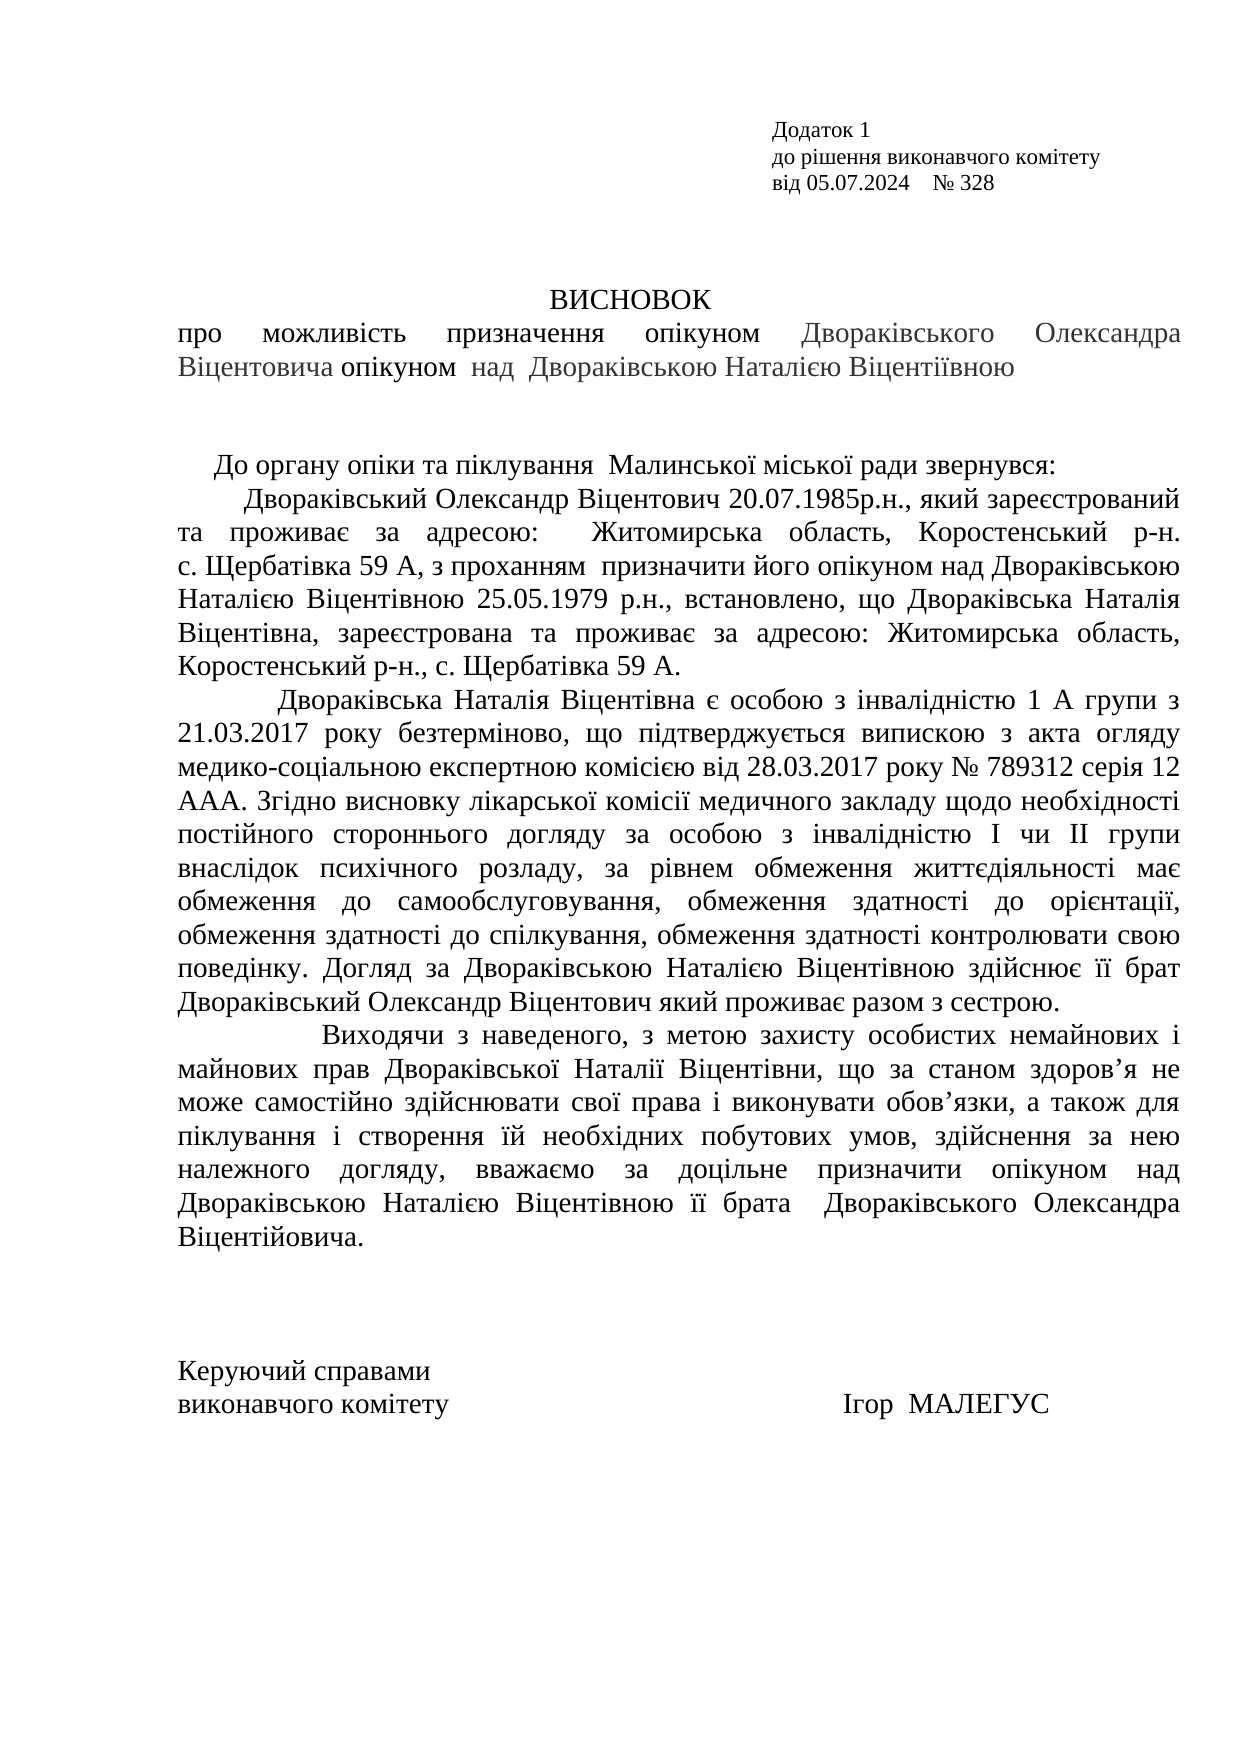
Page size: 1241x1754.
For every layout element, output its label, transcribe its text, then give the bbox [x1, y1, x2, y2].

text Двораківська Наталія Віцентівна є особою з інвалідністю 1 А групи з 21.03.2017 року безтерміново, що підтверджується випискою з акта огляду медико-соціальною експертною комісією від 28.03.2017 року № 789312 серія 12 ААА. Згідно висновку лікарської комісії медичного закладу щодо необхідності постійного стороннього догляду за особою з інвалідністю І чи ІІ групи внаслідок психічного розладу, за рівнем обмеження життєдіяльності має обмеження до самообслуговування, обмеження здатності до орієнтації, обмеження здатності до спілкування, обмеження здатності контролювати свою поведінку. Догляд за Двораківською Наталією Віцентівною здійснює її брат Двораківський Олександр Віцентович який проживає разом з сестрою. [177, 682, 1181, 1017]
text ВИСНОВОК [177, 282, 1181, 315]
text Керуючий справами [177, 1353, 1181, 1386]
text виконавчого комітету Ігор МАЛЕГУС [177, 1386, 1181, 1420]
text від 05.07.2024 № 328 [177, 169, 1181, 196]
text Додаток 1 [177, 117, 1181, 143]
text до рішення виконавчого комітету [177, 143, 1181, 169]
text Виходячи з наведеного, з метою захисту особистих немайнових і майнових прав Двораківської Наталії Віцентівни, що за станом здоров’я не може самостійно здійснювати свої права і виконувати обов’язки, а також для піклування і створення їй необхідних побутових умов, здійснення за нею належного догляду, вважаємо за доцільне призначити опікуном над Двораківською Наталією Віцентівною її брата Двораківського Олександра Віцентійовича. [177, 1017, 1181, 1252]
text Двораківський Олександр Віцентович 20.07.1985р.н., який зареєстрований та проживає за адресою: Житомирська область, Коростенський р-н. с. Щербатівка 59 А, з проханням призначити його опікуном над Двораківською Наталією Віцентівною 25.05.1979 р.н., встановлено, що Двораківська Наталія Віцентівна, зареєстрована та проживає за адресою: Житомирська область, Коростенський р-н., с. Щербатівка 59 А. [177, 481, 1181, 682]
text До органу опіки та піклування Малинської міської ради звернувся: [177, 447, 1181, 481]
text про можливість призначення опікуном Двораківського Олександра Віцентовича опікуном над Двораківською Наталією Віцентіївною [177, 315, 1181, 382]
